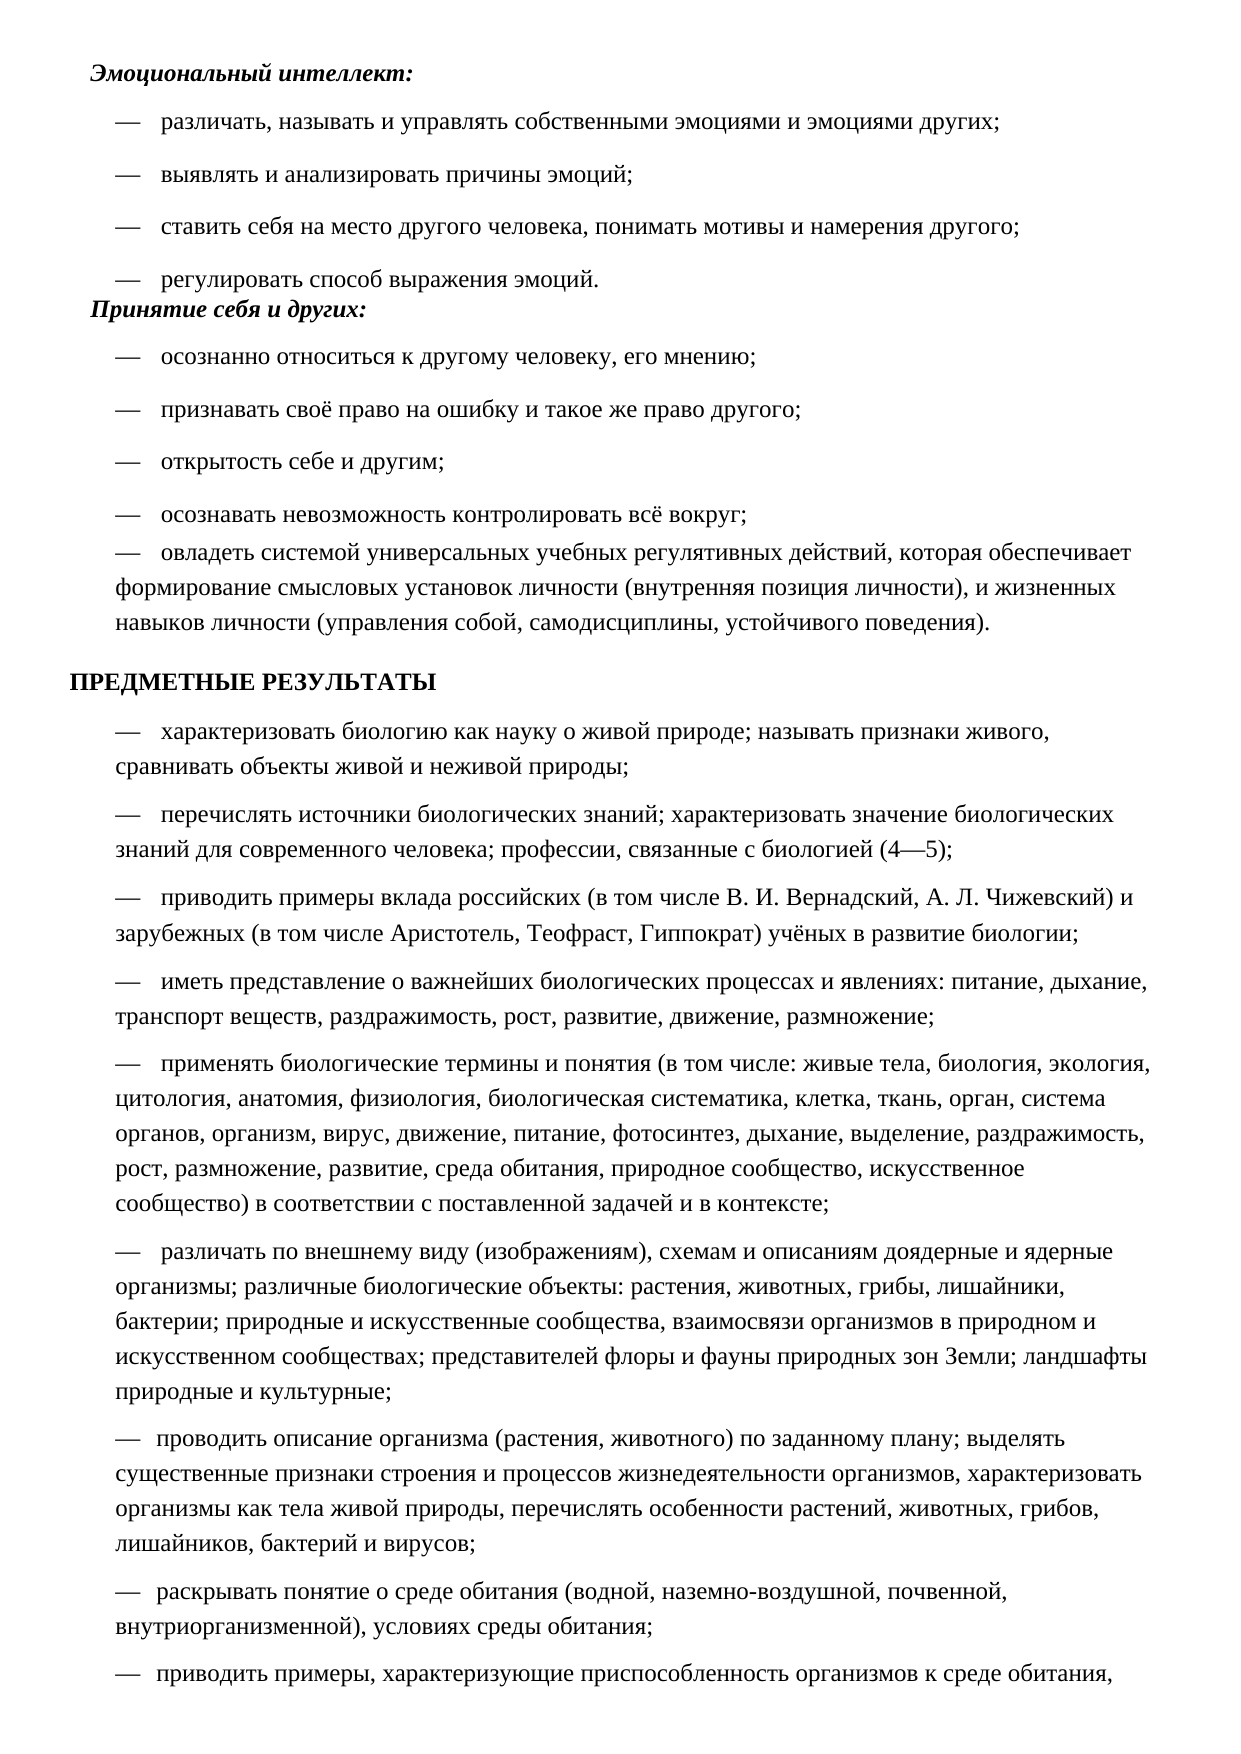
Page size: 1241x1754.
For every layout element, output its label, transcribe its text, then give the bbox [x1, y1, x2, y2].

list признавать своё право на ошибку и такое же право другого; [115, 375, 1164, 428]
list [115, 1653, 1164, 1689]
list осознавать невозможность контролировать всё вокруг; [115, 480, 1164, 533]
list приводить примеры вклада российских (в том числе В. И. Вернадский, А. Л. Чижевский) и зарубежных (в том числе Аристотель, Теофраст, Гиппократ) учёных в развитие биологии; [115, 877, 1164, 948]
list различать, называть и управлять собственными эмоциями и эмоциями других; [115, 88, 1164, 140]
list иметь представление о важнейших биологических процессах и явлениях: питание, дыхание, транспорт веществ, раздражимость, рост, развитие, движение, размножение; [115, 961, 1164, 1031]
list ставить себя на место другого человека, понимать мотивы и намерения другого; [115, 193, 1164, 245]
text ПРЕДМЕТНЫЕ РЕЗУЛЬТАТЫ [69, 671, 1164, 696]
list выявлять и анализировать причины эмоций; [115, 140, 1164, 193]
list осознанно относиться к другому человеку, его мнению; [115, 323, 1164, 375]
list характеризовать биологию как науку о живой природе; называть признаки живого, сравнивать объекты живой и неживой природы; [115, 712, 1164, 782]
list перечислять источники биологических знаний; характеризовать значение биологических знаний для современного человека; профессии, связанные с биологией (4—5); [115, 794, 1164, 865]
text Эмоциональный интеллект: [90, 61, 1164, 86]
list овладеть системой универсальных учебных регулятивных действий, которая обеспечивает формирование смысловых установок личности (внутренняя позиция личности), и жизненных навыков личности (управления собой, самодисциплины, устойчивого поведения). [115, 533, 1164, 638]
list открытость себе и другим; [115, 428, 1164, 480]
list применять биологические термины и понятия (в том числе: живые тела, биология, экология, цитология, анатомия, физиология, биологическая систематика, клетка, ткань, орган, система органов, организм, вирус, движение, питание, фотосинтез, дыхание, выделение, раздражимость, рост, размножение, развитие, среда обитания, природное сообщество, искусственное сообщество) в соответствии с поставленной задачей и в контексте; [115, 1044, 1164, 1219]
text Принятие себя и других: [90, 298, 1164, 323]
list проводить описание организма (растения, животного) по заданному плану; выделять существенные признаки строения и процессов жизнедеятельности организмов, характеризовать организмы как тела живой природы, перечислять особенности растений, животных, грибов, лишайников, бактерий и вирусов; [115, 1419, 1164, 1559]
list регулировать способ выражения эмоций. [115, 245, 1164, 298]
list различать по внешнему виду (изображениям), схемам и описаниям доядерные и ядерные организмы; различные биологические объекты: растения, животных, грибы, лишайники, бактерии; природные и искусственные сообщества, взаимосвязи организмов в природном и искусственном сообществах; представителей флоры и фауны природных зон Земли; ландшафты природные и культурные; [115, 1231, 1164, 1406]
list раскрывать понятие о среде обитания (водной, наземно-воздушной, почвенной, внутриорганизменной), условиях среды обитания; [115, 1571, 1164, 1641]
